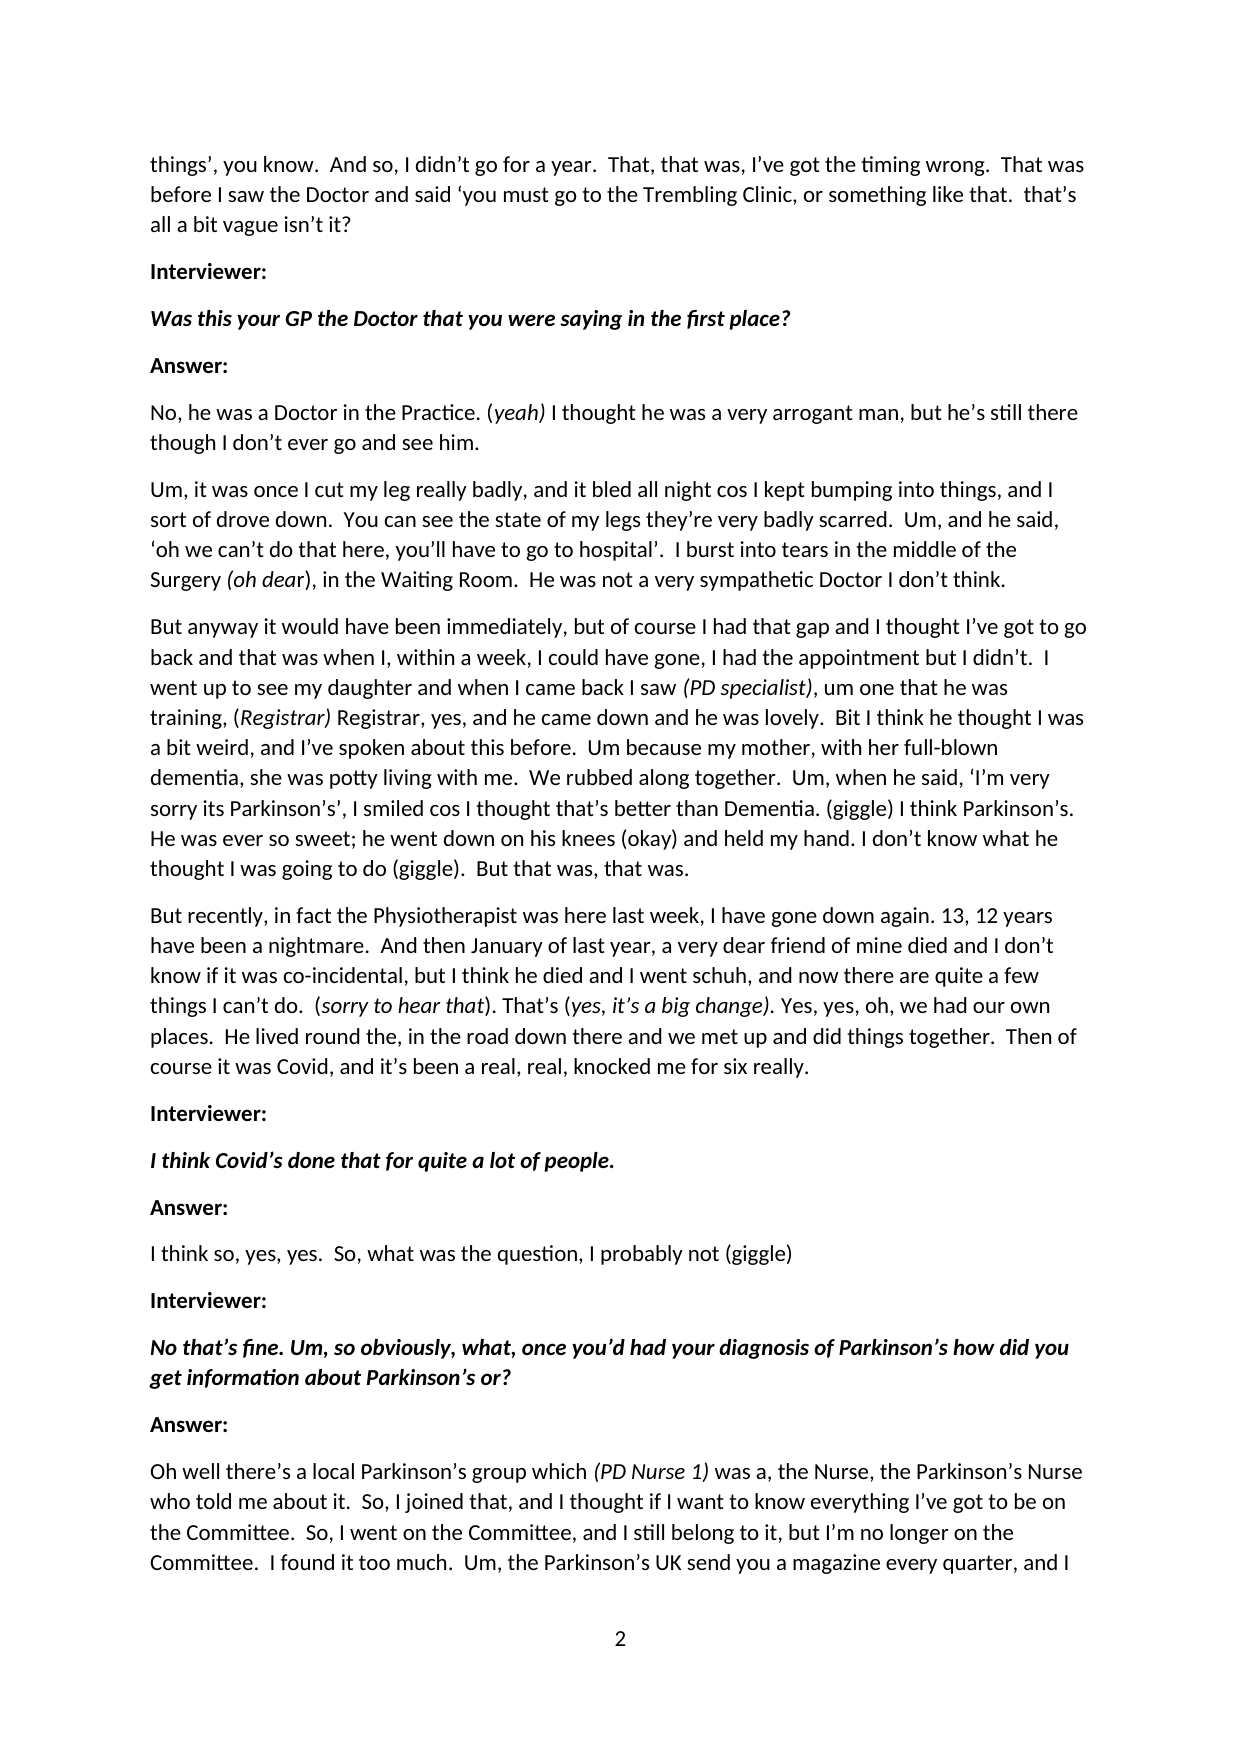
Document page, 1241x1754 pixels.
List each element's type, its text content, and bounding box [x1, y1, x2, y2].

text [150, 1457, 1090, 1576]
text Answer: [150, 351, 1090, 379]
text Interviewer: [150, 257, 1090, 285]
text Was this your GP the Doctor that you were saying in the first place? [150, 304, 1090, 332]
text Um, it was once I cut my leg really badly, and it bled all night cos I kept bumping into things, and I sort of drove down. You can see the state of my legs they’re very badly scarred. Um, and he said, ‘oh we can’t do that here, you’ll have to go to hospital’. I burst into tears in the middle of the Surgery (oh dear), in the Waiting Room. He was not a very sympathetic Doctor I don’t think. [150, 475, 1090, 594]
text But anyway it would have been immediately, but of course I had that gap and I thought I’ve got to go back and that was when I, within a week, I could have gone, I had the appointment but I didn’t. I went up to see my daughter and when I came back I saw (PD specialist), um one that he was training, (Registrar) Registrar, yes, and he came down and he was lovely. Bit I think he thought I was a bit weird, and I’ve spoken about this before. Um because my mother, with her full-blown dementia, she was potty living with me. We rubbed along together. Um, when he said, ‘I’m very sorry its Parkinson’s’, I smiled cos I thought that’s better than Dementia. (giggle) I think Parkinson’s. He was ever so sweet; he went down on his knees (okay) and held my hand. I don’t know what he thought I was going to do (giggle). But that was, that was. [150, 612, 1090, 882]
text But recently, in fact the Physiotherapist was here last week, I have gone down again. 13, 12 years have been a nightmare. And then January of last year, a very dear friend of mine died and I don’t know if it was co-incidental, but I think he died and I went schuh, and now there are quite a few things I can’t do. (sorry to hear that). That’s (yes, it’s a big change). Yes, yes, oh, we had our own places. He lived round the, in the road down there and we met up and did things together. Then of course it was Covid, and it’s been a real, real, knocked me for six really. [150, 901, 1090, 1080]
text No, he was a Doctor in the Practice. (yeah) I thought he was a very arrogant man, but he’s still there though I don’t ever go and see him. [150, 398, 1090, 456]
text Interviewer: [150, 1099, 1090, 1127]
text I think Covid’s done that for quite a lot of people. [150, 1146, 1090, 1174]
text Interviewer: [150, 1286, 1090, 1314]
text No that’s fine. Um, so obviously, what, once you’d had your diagnosis of Parkinson’s how did you get information about Parkinson’s or? [150, 1333, 1090, 1392]
text Answer: [150, 1193, 1090, 1221]
text Answer: [150, 1410, 1090, 1438]
text I think so, yes, yes. So, what was the question, I probably not (giggle) [150, 1239, 1090, 1268]
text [150, 150, 1090, 238]
